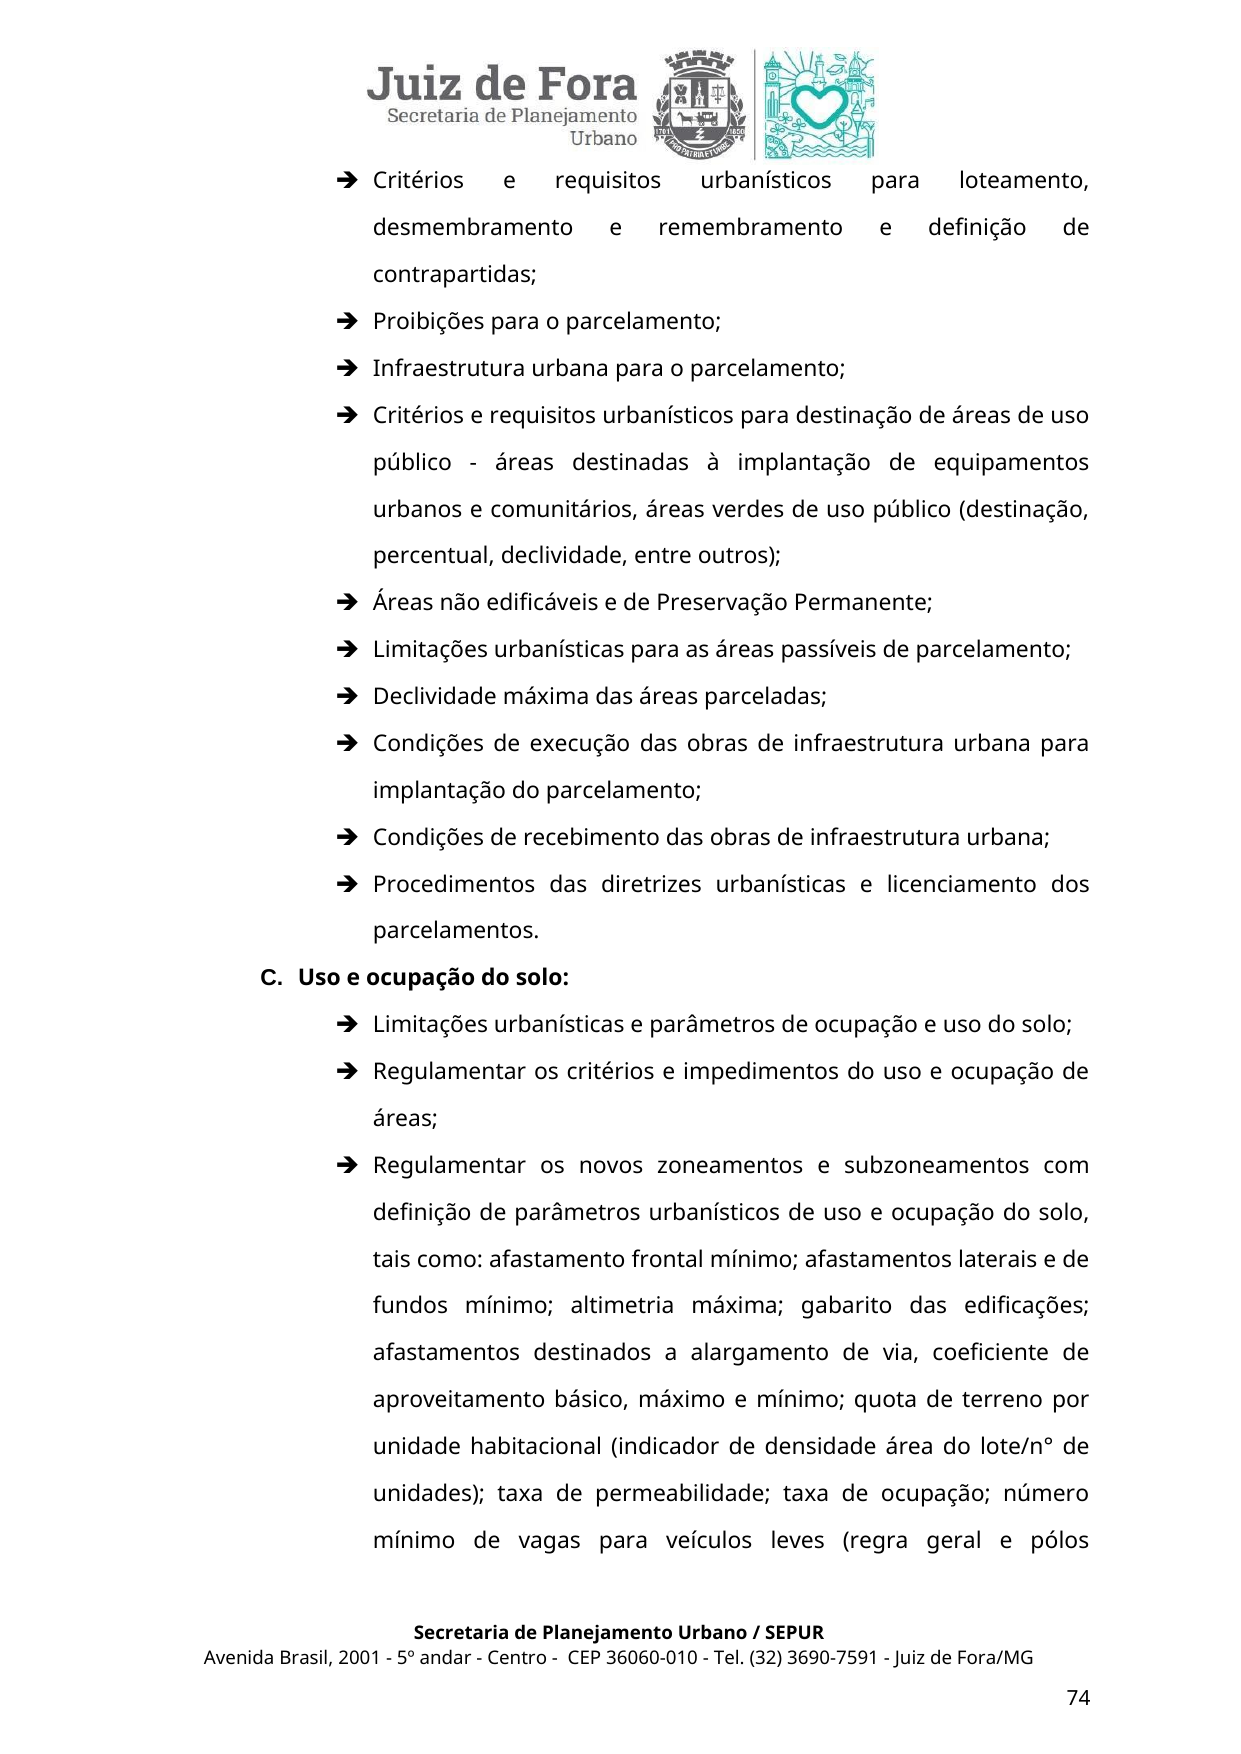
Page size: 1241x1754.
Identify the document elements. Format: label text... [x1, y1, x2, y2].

list Uso e ocupação do solo: [260, 961, 1090, 993]
list Proibições para o parcelamento; [335, 305, 1090, 336]
list Regulamentar os critérios e impedimentos do uso e ocupação de áreas; [335, 1055, 1090, 1133]
list Infraestrutura urbana para o parcelamento; [335, 352, 1090, 383]
list Critérios e requisitos urbanísticos para destinação de áreas de uso público - áreas destinadas à implantação de equipamentos urbanos e comunitários, áreas verdes de uso público (destinação, percentual, declividade, entre outros); [335, 399, 1090, 571]
list Condições de execução das obras de infraestrutura urbana para implantação do parcelamento; [335, 727, 1090, 805]
picture [359, 47, 879, 165]
list Condições de recebimento das obras de infraestrutura urbana; [335, 821, 1090, 852]
list Declividade máxima das áreas parceladas; [335, 680, 1090, 711]
list Limitações urbanísticas e parâmetros de ocupação e uso do solo; [335, 1008, 1090, 1039]
list Limitações urbanísticas para as áreas passíveis de parcelamento; [335, 633, 1090, 664]
list Procedimentos das diretrizes urbanísticas e licenciamento dos parcelamentos. [335, 868, 1090, 946]
list Áreas não edificáveis e de Preservação Permanente; [335, 586, 1090, 618]
list Critérios e requisitos urbanísticos para loteamento, desmembramento e remembramento e definição de contrapartidas; [335, 164, 1090, 289]
